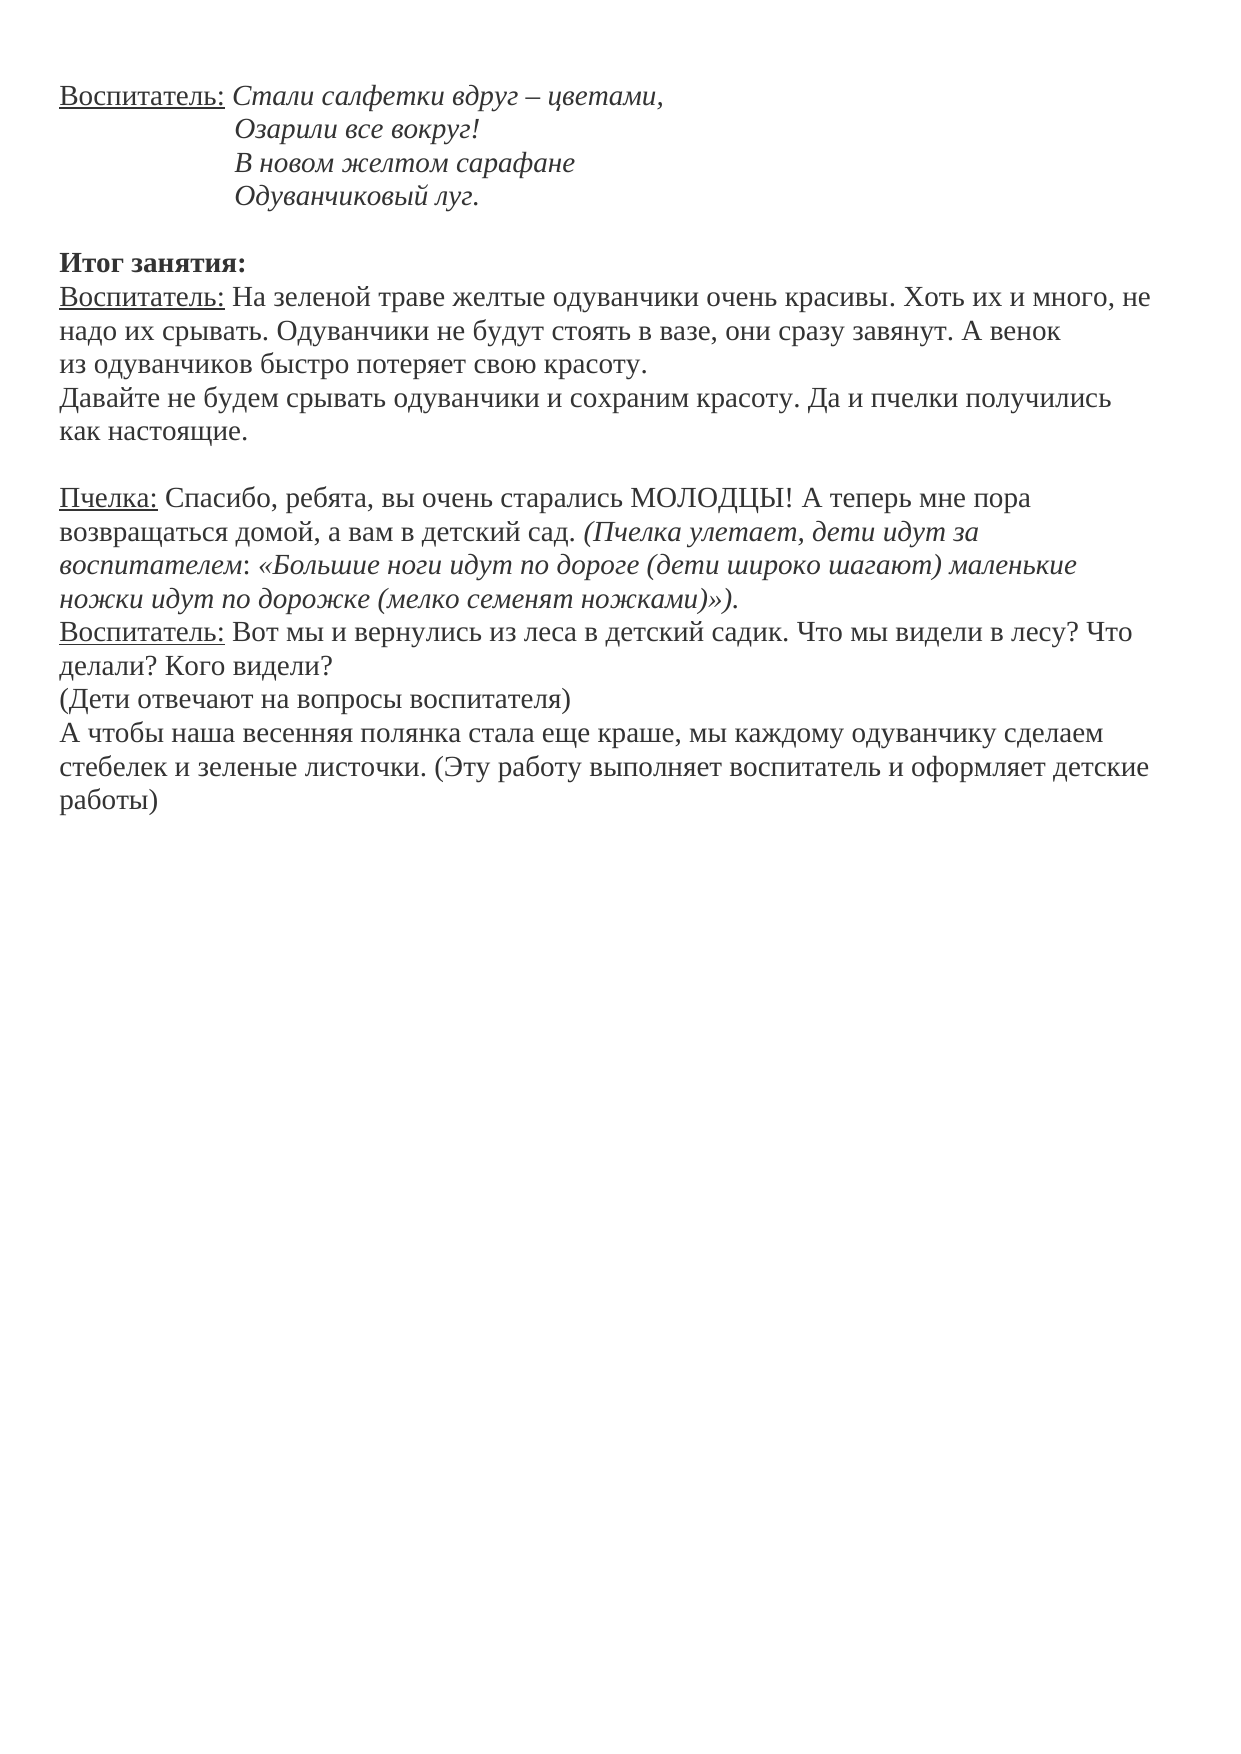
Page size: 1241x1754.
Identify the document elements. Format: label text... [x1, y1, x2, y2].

text Давайте не будем срывать одуванчики и сохраним красоту. Да и пчелки получились как настоящие. [59, 380, 1152, 447]
text Воспитатель: На зеленой траве желтые одуванчики очень красивы. Хоть их и много, не надо их срывать. Одуванчики не будут стоять в вазе, они сразу завянут. А венок из одуванчиков быстро потеряет свою красоту. [59, 279, 1152, 380]
text Итог занятия: [59, 246, 1152, 279]
text Воспитатель: Стали салфетки вдруг – цветами, [59, 78, 1152, 111]
text Одуванчиковый луг. [59, 178, 1152, 212]
text А чтобы наша весенняя полянка стала еще краше, мы каждому одуванчику сделаем стебелек и зеленые листочки. (Эту работу выполняет воспитатель и оформляет детские работы) [59, 715, 1152, 816]
text (Дети отвечают на вопросы воспитателя) [59, 682, 1152, 715]
text Воспитатель: Вот мы и вернулись из леса в детский садик. Что мы видели в лесу? Что делали? Кого видели? [59, 614, 1152, 682]
text Пчелка: Спасибо, ребята, вы очень старались МОЛОДЦЫ! А теперь мне пора возвращаться домой, а вам в детский сад. (Пчелка улетает, дети идут за воспитателем: «Большие ноги идут по дороге (дети широко шагают) маленькие ножки идут по дорожке (мелко семенят ножками)»). [59, 480, 1152, 614]
text В новом желтом сарафане [59, 145, 1152, 178]
text Озарили все вокруг! [59, 111, 1152, 145]
